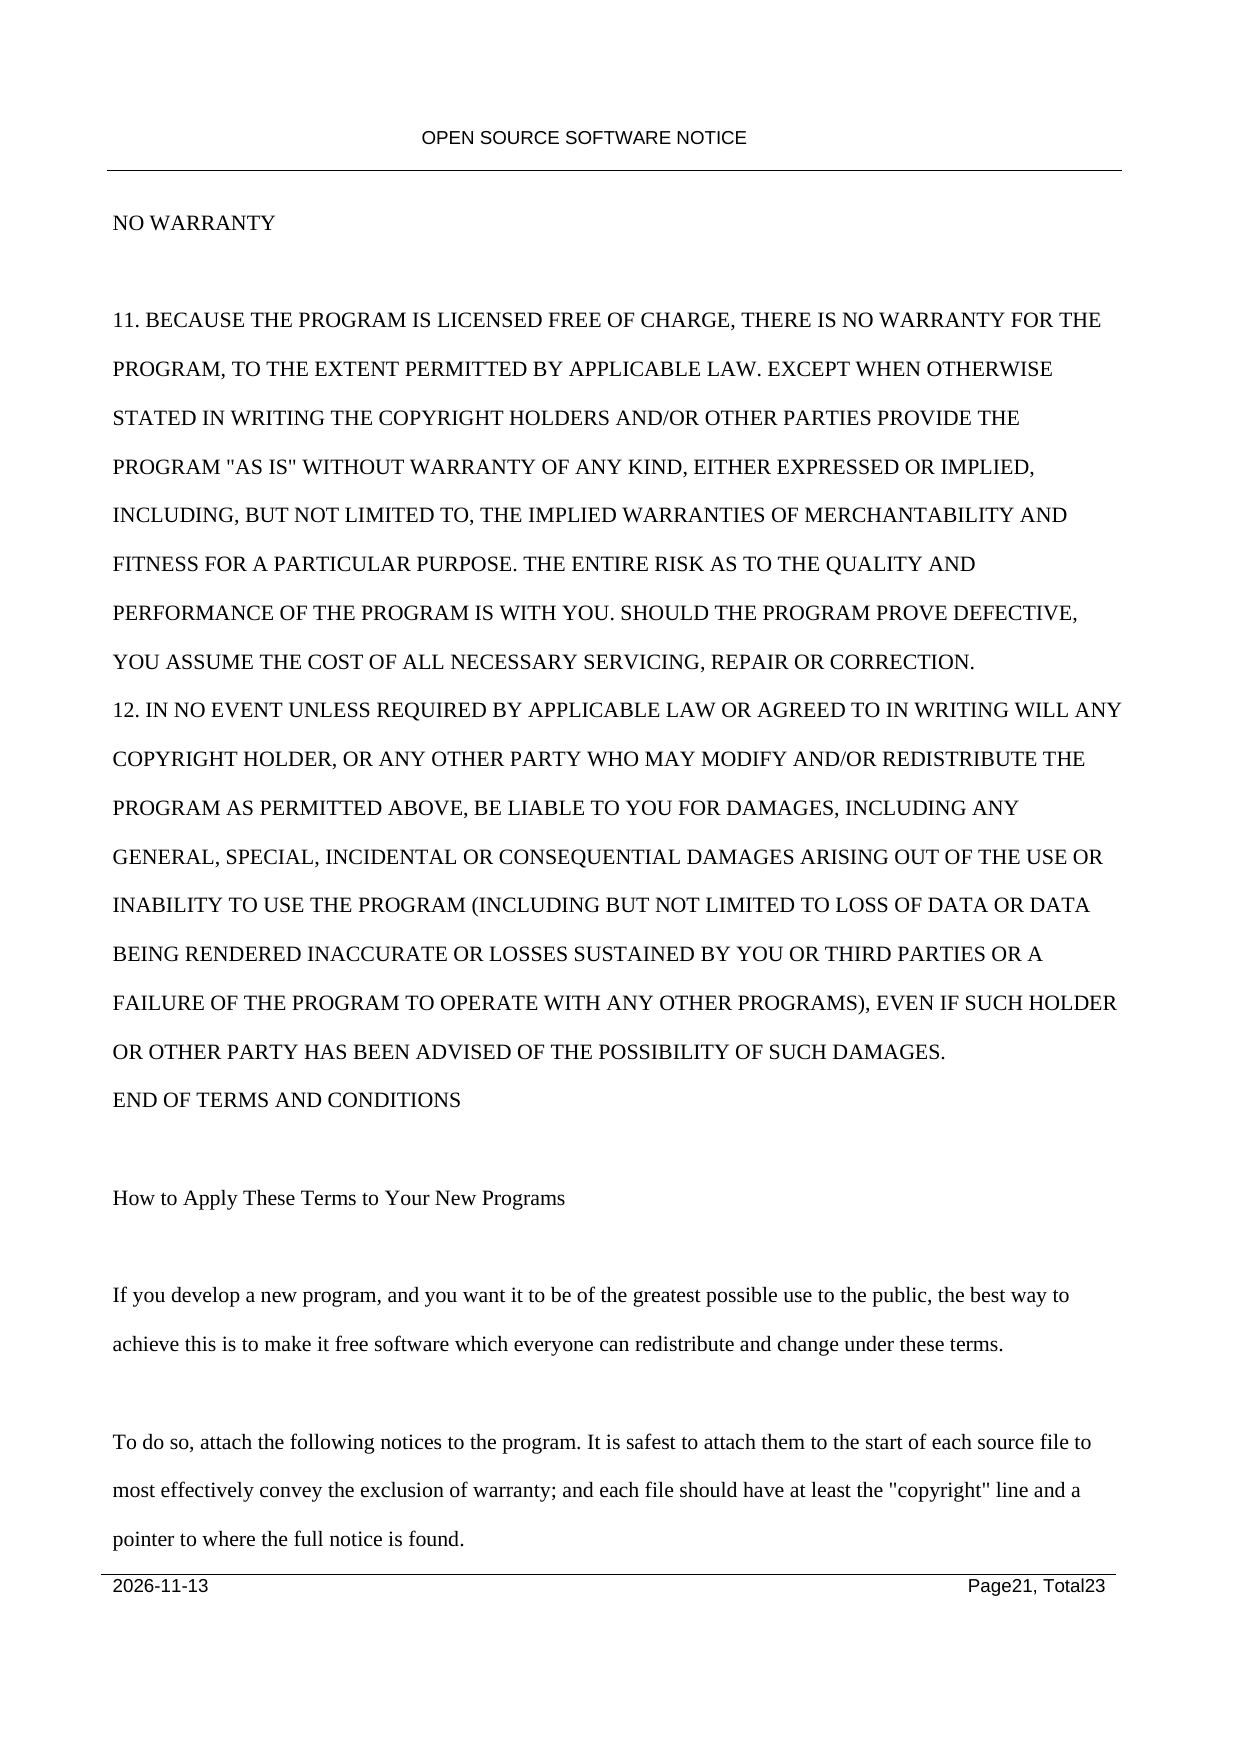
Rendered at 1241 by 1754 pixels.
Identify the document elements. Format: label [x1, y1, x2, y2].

text [112, 206, 1128, 1555]
